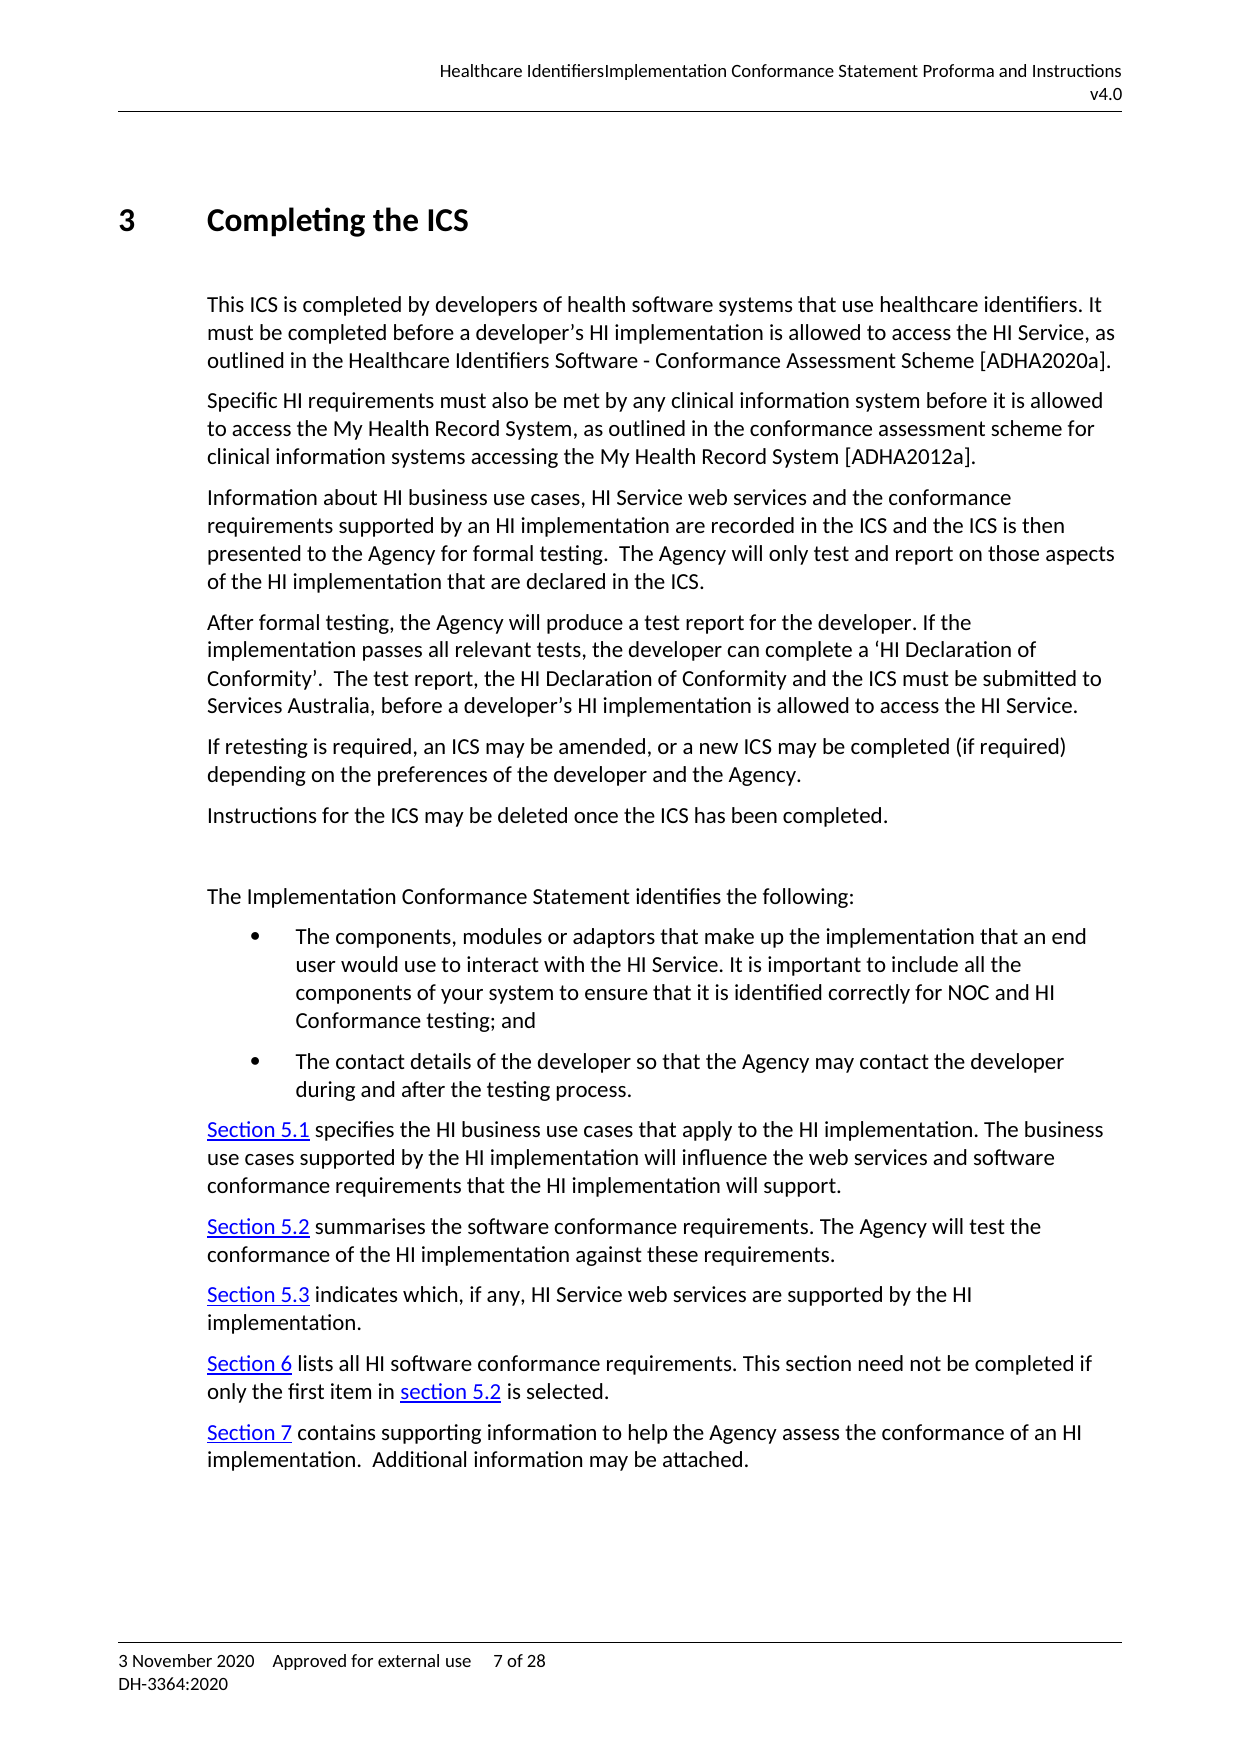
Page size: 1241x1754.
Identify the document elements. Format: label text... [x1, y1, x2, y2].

text Instructions for the ICS may be deleted once the ICS has been completed. [207, 801, 1122, 829]
text The Implementation Conformance Statement identifies the following: [207, 882, 1122, 910]
text Section 6 lists all HI software conformance requirements. This section need not be completed if only the first item in section 5.2 is selected. [207, 1349, 1122, 1405]
text This ICS is completed by developers of health software systems that use healthcare identifiers. It must be completed before a developer’s HI implementation is allowed to access the HI Service, as outlined in the Healthcare Identifiers Software - Conformance Assessment Scheme [ADHA2020a]. [207, 290, 1122, 374]
text Section 5.3 indicates which, if any, HI Service web services are supported by the HI implementation. [207, 1281, 1122, 1337]
text Section 7 contains supporting information to help the Agency assess the conformance of an HI implementation. Additional information may be attached. [207, 1418, 1122, 1474]
text If retesting is required, an ICS may be amended, or a new ICS may be completed (if required) depending on the preferences of the developer and the Agency. [207, 732, 1122, 788]
text Specific HI requirements must also be met by any clinical information system before it is allowed to access the My Health Record System, as outlined in the conformance assessment scheme for clinical information systems accessing the My Health Record System [ADHA2012a]. [207, 386, 1122, 471]
text Section 5.2 summarises the software conformance requirements. The Agency will test the conformance of the HI implementation against these requirements. [207, 1212, 1122, 1268]
text Section 5.1 specifies the HI business use cases that apply to the HI implementation. The business use cases supported by the HI implementation will influence the web services and software conformance requirements that the HI implementation will support. [207, 1115, 1122, 1199]
list The contact details of the developer so that the Agency may contact the developer during and after the testing process. [251, 1047, 1122, 1103]
subtitle Completing the ICS [118, 199, 1122, 240]
list The components, modules or adaptors that make up the implementation that an end user would use to interact with the HI Service. It is important to include all the components of your system to ensure that it is identified correctly for NOC and HI Conformance testing; and [251, 922, 1122, 1034]
text Information about HI business use cases, HI Service web services and the conformance requirements supported by an HI implementation are recorded in the ICS and the ICS is then presented to the Agency for formal testing. The Agency will only test and report on those aspects of the HI implementation that are declared in the ICS. [207, 483, 1122, 595]
text After formal testing, the Agency will produce a test report for the developer. If the implementation passes all relevant tests, the developer can complete a ‘HI Declaration of Conformity’. The test report, the HI Declaration of Conformity and the ICS must be submitted to Services Australia, before a developer’s HI implementation is allowed to access the HI Service. [207, 608, 1122, 720]
